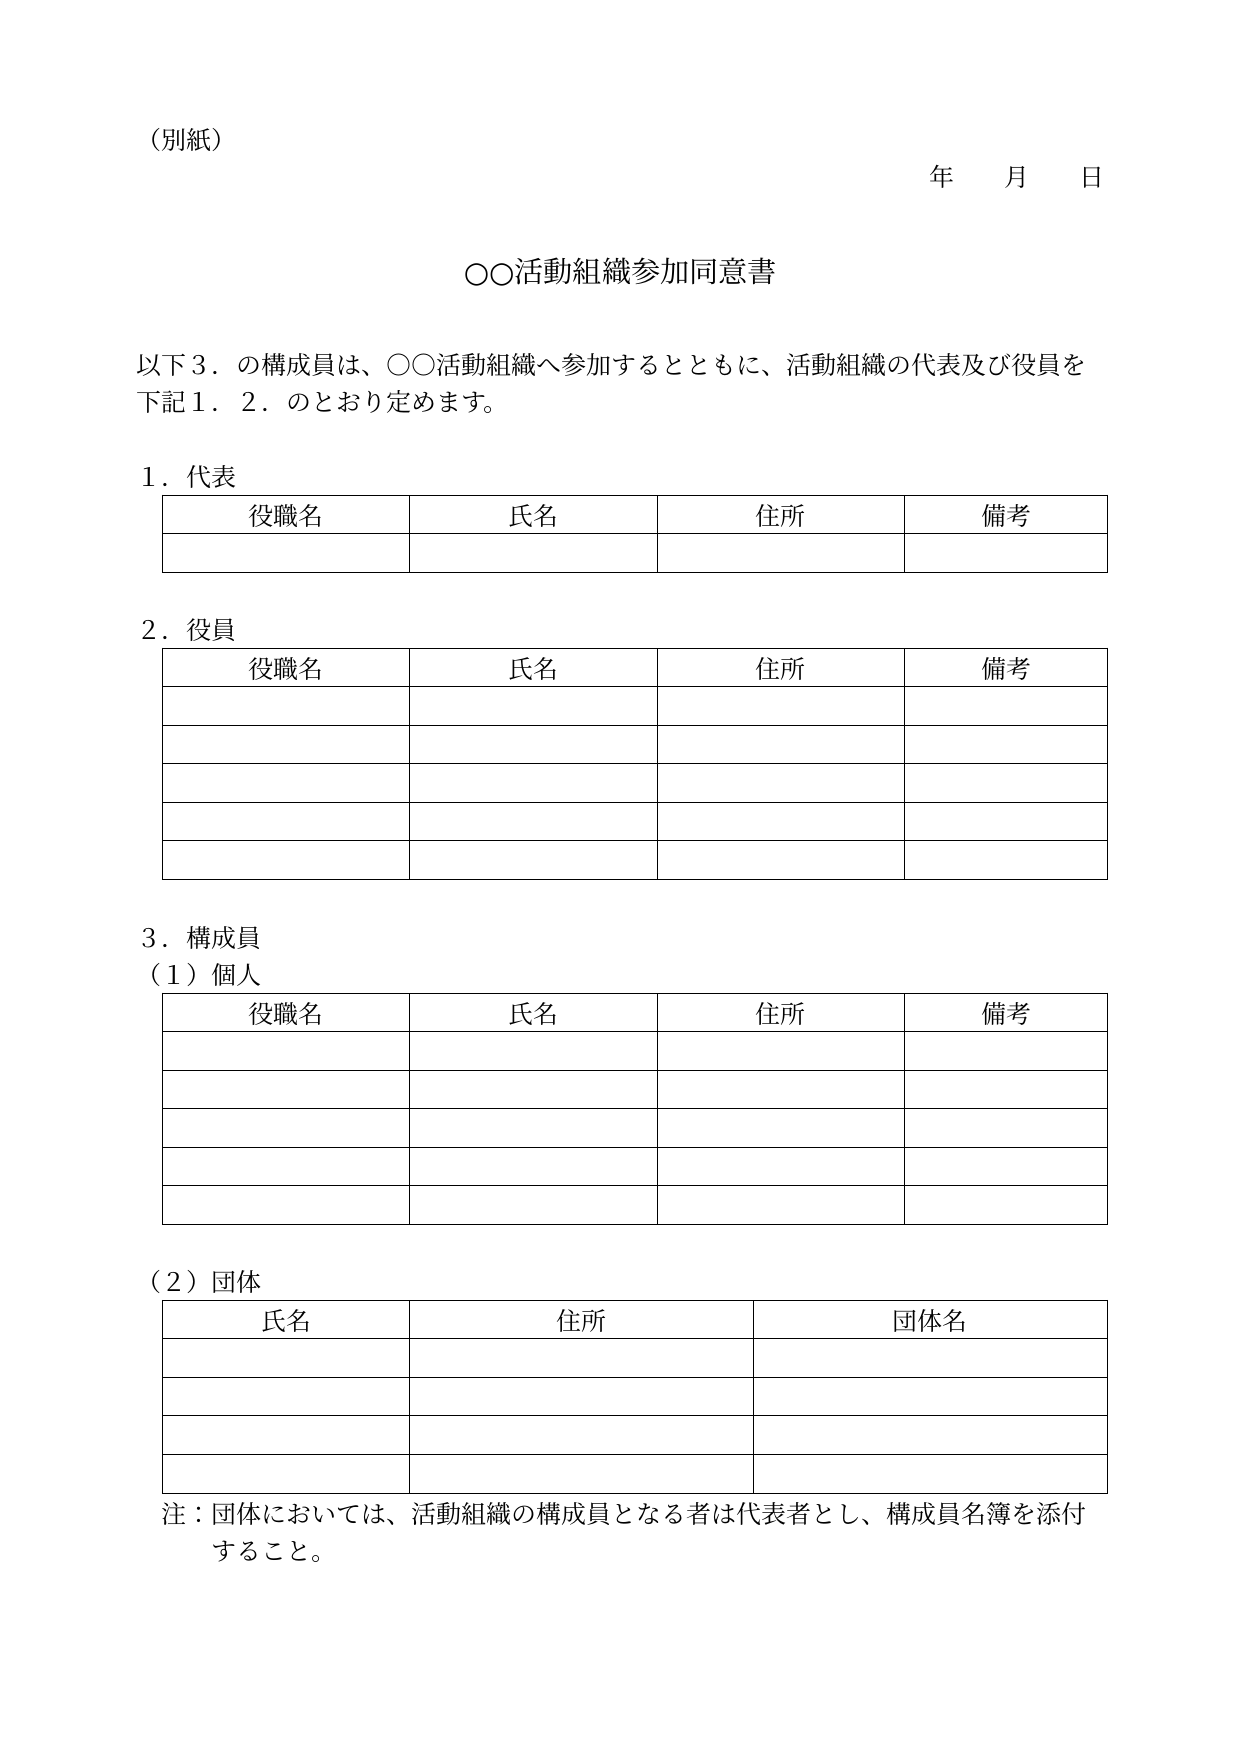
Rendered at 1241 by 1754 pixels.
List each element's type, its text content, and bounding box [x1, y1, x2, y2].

table_cell [905, 1071, 1107, 1108]
table_cell [163, 764, 409, 802]
table_cell [658, 841, 904, 879]
table_cell [410, 1109, 657, 1147]
table_cell [163, 803, 409, 840]
table_cell [658, 1148, 904, 1185]
table_header 役職名 [163, 994, 409, 1031]
table_cell [410, 1032, 657, 1069]
text （別紙） [136, 119, 1104, 157]
table_header 団体名 [754, 1301, 1107, 1338]
table_header 氏名 [410, 496, 657, 533]
table_cell [410, 1186, 657, 1224]
table_cell [163, 1378, 409, 1415]
text （１）個人 [136, 955, 1104, 992]
table_cell [410, 687, 657, 725]
table_header 備考 [905, 994, 1107, 1031]
table_cell [410, 726, 657, 763]
table_cell [163, 1109, 409, 1147]
table_cell [163, 1148, 409, 1185]
table_cell [754, 1455, 1107, 1492]
table_cell [905, 841, 1107, 879]
table_cell [163, 1455, 409, 1492]
table_header 備考 [905, 496, 1107, 533]
table_cell [410, 1455, 753, 1492]
table_cell [905, 764, 1107, 802]
table_cell [905, 687, 1107, 725]
table_header 氏名 [410, 649, 657, 686]
table_header 住所 [658, 496, 904, 533]
table_cell [658, 803, 904, 840]
table_cell [163, 1032, 409, 1069]
text ○○活動組織参加同意書 [136, 232, 1104, 307]
table_cell [163, 687, 409, 725]
table_cell [905, 726, 1107, 763]
table_cell [163, 1186, 409, 1224]
table_header 氏名 [163, 1301, 409, 1338]
text （２）団体 [136, 1262, 1104, 1300]
table_cell [658, 1186, 904, 1224]
table_cell [410, 1148, 657, 1185]
table_cell [163, 1339, 409, 1377]
text 注：団体においては、活動組織の構成員となる者は代表者とし、構成員名簿を添付すること。 [136, 1493, 1104, 1568]
table_header 住所 [410, 1301, 753, 1338]
text １．代表 [136, 457, 1104, 494]
text ２．役員 [136, 610, 1104, 648]
table_header 役職名 [163, 496, 409, 533]
table_header 役職名 [163, 649, 409, 686]
table_cell [658, 726, 904, 763]
table_cell [410, 1339, 753, 1377]
table_cell [754, 1378, 1107, 1415]
text 以下３．の構成員は、○○活動組織へ参加するとともに、活動組織の代表及び役員を下記１．２．のとおり定めます。 [136, 344, 1104, 419]
table_cell [658, 687, 904, 725]
table_cell [410, 803, 657, 840]
table_header 住所 [658, 649, 904, 686]
table_cell [658, 1071, 904, 1108]
table_cell [410, 764, 657, 802]
table_cell [163, 1416, 409, 1454]
table_cell [658, 534, 904, 572]
table_cell [410, 1416, 753, 1454]
table_header 備考 [905, 649, 1107, 686]
table_cell [410, 841, 657, 879]
table_cell [163, 841, 409, 879]
table_cell [905, 1186, 1107, 1224]
table_cell [905, 1032, 1107, 1069]
table_cell [658, 1032, 904, 1069]
table_header 住所 [658, 994, 904, 1031]
table_cell [163, 1071, 409, 1108]
table_cell [905, 534, 1107, 572]
text ３．構成員 [136, 917, 1104, 955]
table_cell [410, 1071, 657, 1108]
table_cell [658, 764, 904, 802]
table_cell [410, 1378, 753, 1415]
table_cell [905, 1148, 1107, 1185]
table_cell [754, 1339, 1107, 1377]
table_cell [905, 803, 1107, 840]
table_cell [905, 1109, 1107, 1147]
text 年 月 日 [136, 157, 1104, 194]
table_cell [163, 726, 409, 763]
table_cell [163, 534, 409, 572]
table_header 氏名 [410, 994, 657, 1031]
table_cell [658, 1109, 904, 1147]
table_cell [410, 534, 657, 572]
table_cell [754, 1416, 1107, 1454]
